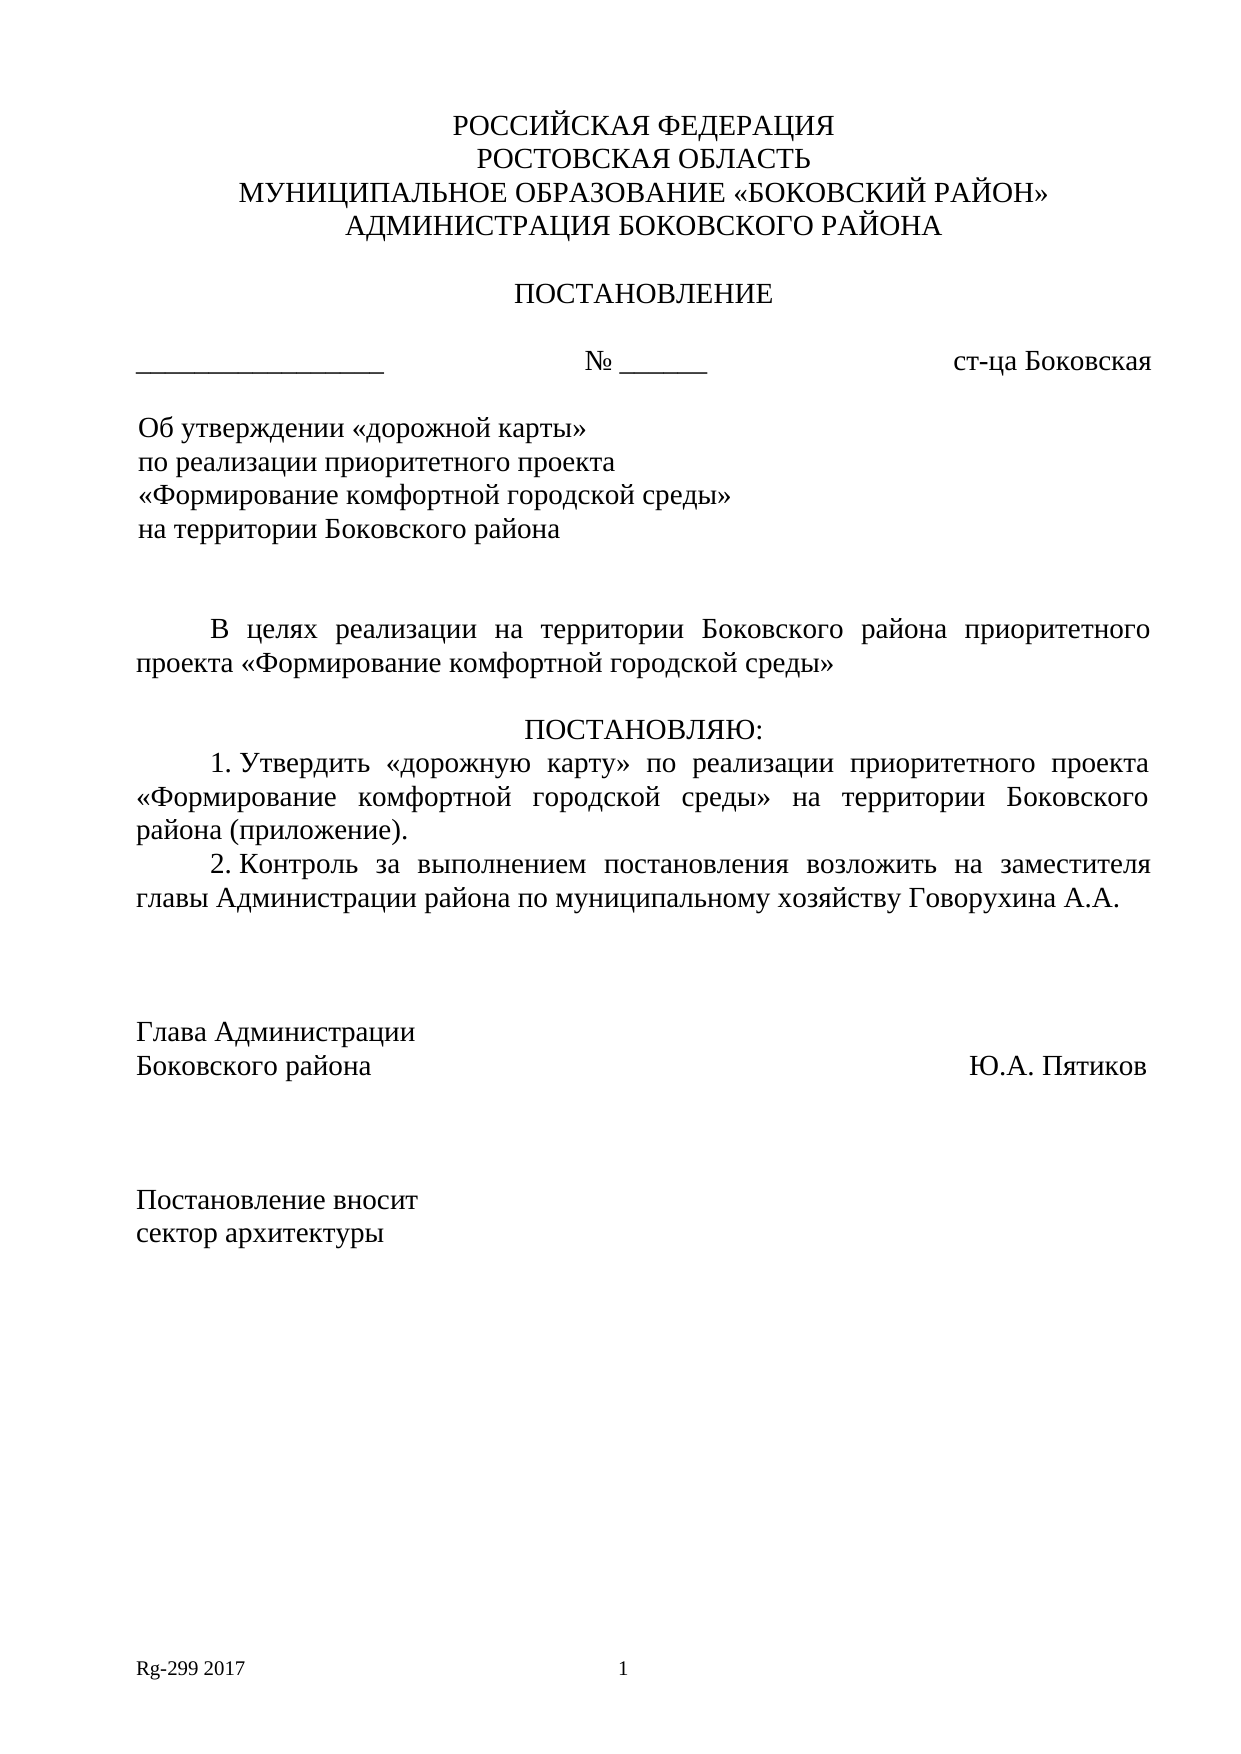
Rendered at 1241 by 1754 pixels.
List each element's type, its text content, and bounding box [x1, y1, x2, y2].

text Глава Администрации [136, 1014, 1152, 1048]
text РОССИЙСКАЯ ФЕДЕРАЦИЯ [136, 108, 1152, 141]
table_header ст-ца Боковская [818, 343, 1163, 377]
text сектор архитектуры [136, 1215, 1152, 1249]
text по реализации приоритетного проекта [138, 444, 1149, 477]
text ПОСТАНОВЛЕНИЕ [136, 276, 1152, 310]
text РОСТОВСКАЯ ОБЛАСТЬ [136, 141, 1152, 175]
text Об утверждении «дорожной карты» [138, 410, 1149, 444]
text «Формирование комфортной городской среды» [138, 477, 1149, 511]
text на территории Боковского района [138, 511, 1149, 544]
text В целях реализации на территории Боковского района приоритетного проекта «Формирование комфортной городской среды» [136, 612, 1152, 679]
table_header № ______ [474, 343, 817, 377]
text МУНИЦИПАЛЬНОЕ ОБРАЗОВАНИЕ «БОКОВСКИЙ РАЙОН» [136, 175, 1152, 208]
text 1. Утвердить «дорожную карту» по реализации приоритетного проекта «Формирование комфортной городской среды» на территории Боковского района (приложение). [136, 746, 1149, 846]
text 2. Контроль за выполнением постановления возложить на заместителя главы Администрации района по муниципальному хозяйству Говорухина А.А. [136, 846, 1152, 913]
text ПОСТАНОВЛЯЮ: [136, 712, 1152, 746]
text Постановление вносит [136, 1182, 1152, 1215]
table_header _________________ [125, 343, 473, 377]
text АДМИНИСТРАЦИЯ БОКОВСКОГО РАЙОНА [136, 208, 1152, 242]
text Боковского района Ю.А. Пятиков [136, 1048, 1152, 1081]
